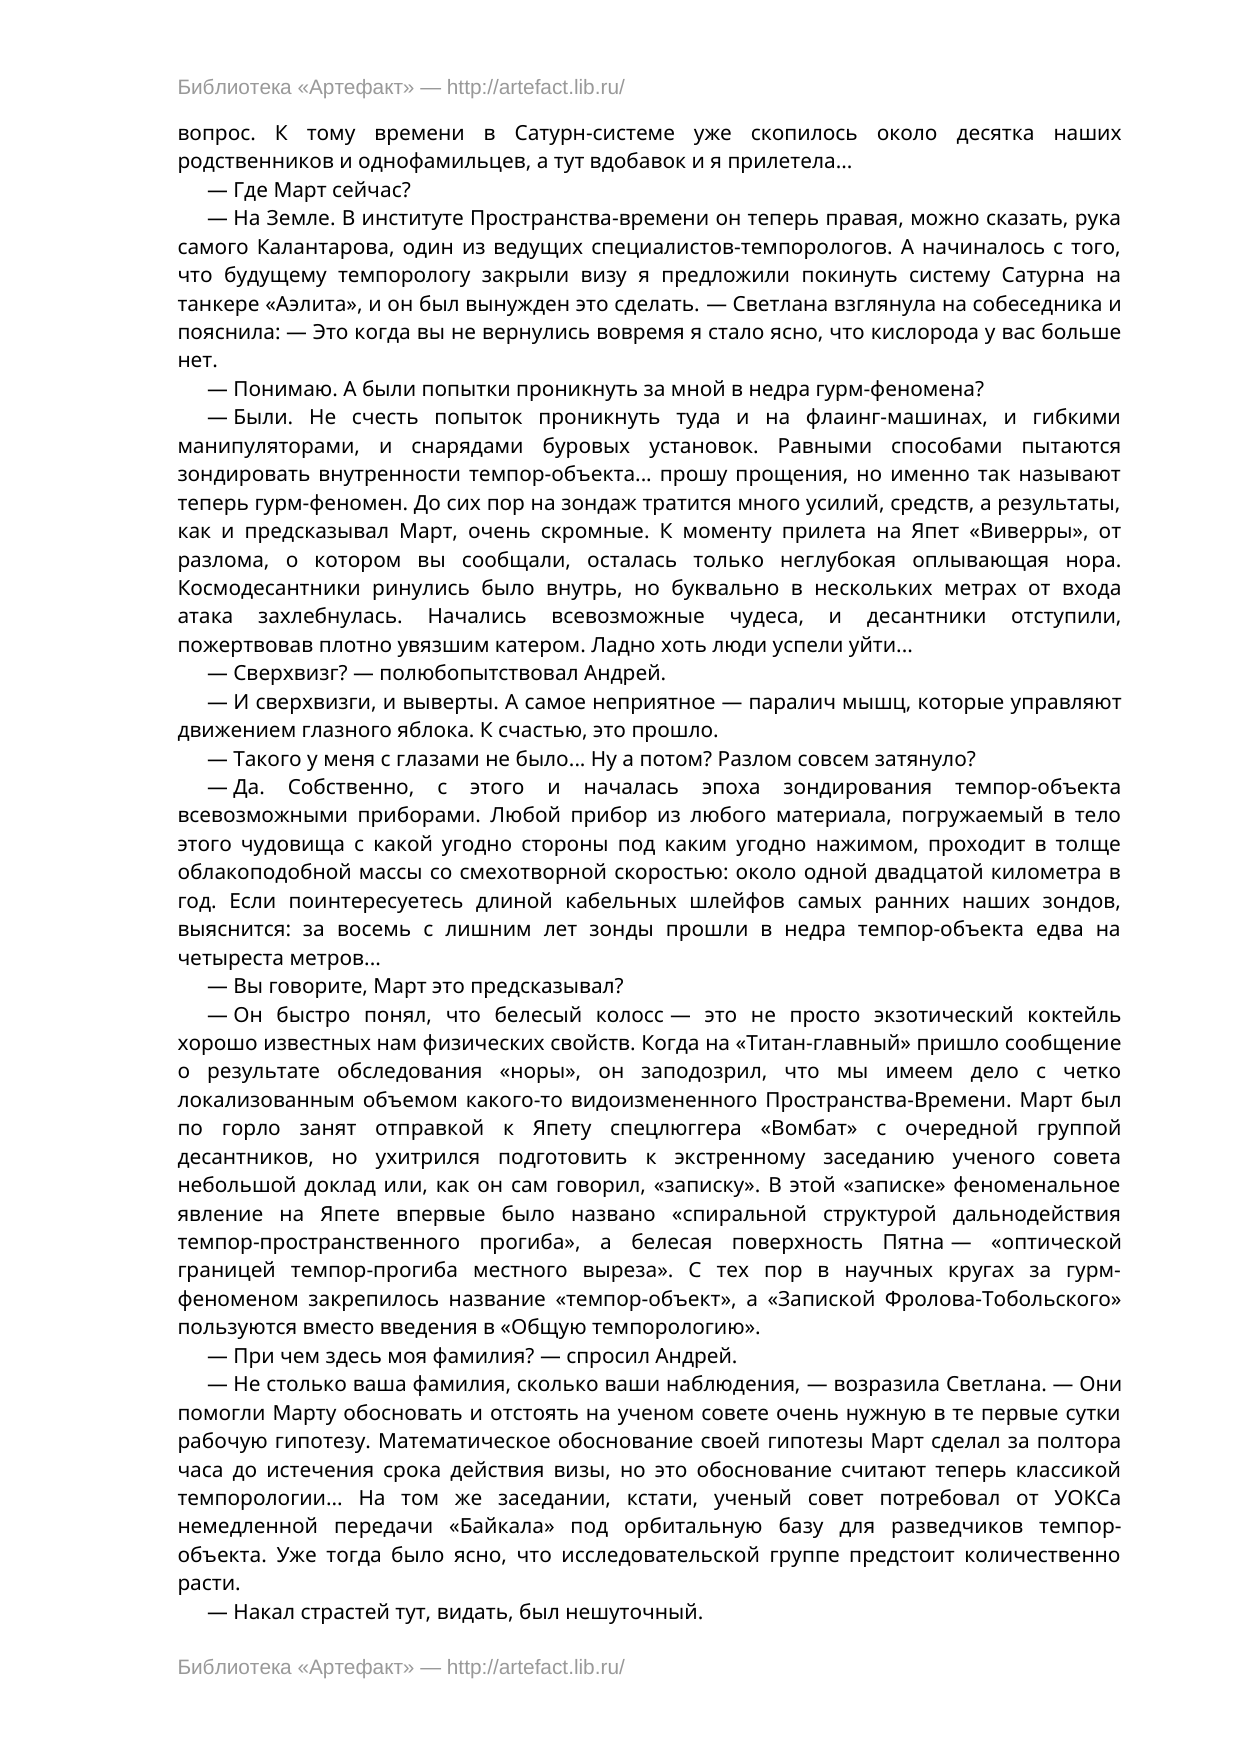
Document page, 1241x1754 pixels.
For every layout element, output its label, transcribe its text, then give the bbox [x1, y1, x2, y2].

text — Такого у меня с глазами не было... Ну а потом? Разлом совсем затянуло? [177, 744, 1122, 772]
text — Сверхвизг? — полюбопытствовал Андрей. [177, 658, 1122, 687]
text — Понимаю. А были попытки проникнуть за мной в недра гурм-феномена? [177, 374, 1122, 402]
text — Накал страстей тут, видать, был нешуточный. [177, 1597, 1122, 1625]
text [177, 118, 1122, 175]
text — Он быстро понял, что белесый колосс — это не просто экзотический коктейль хорошо известных нам физических свойств. Когда на «Титан-главный» пришло сообщение о результате обследования «норы», он заподозрил, что мы имеем дело с четко локализованным объемом какого-то видоизмененного Пространства-Времени. Март был по горло занят отправкой к Япету спецлюггера «Вомбат» с очередной группой десантников, но ухитрился подготовить к экстренному заседанию ученого совета небольшой доклад или, как он сам говорил, «записку». В этой «записке» феноменальное явление на Япете впервые было названо «спиральной структурой дальнодействия темпор-пространственного прогиба», а белесая поверхность Пятна — «оптической границей темпор-прогиба местного выреза». С тех пор в научных кругах за гурм-феноменом закрепилось название «темпор-объект», а «Запиской Фролова-Тобольского» пользуются вместо введения в «Общую темпорологию». [177, 1000, 1122, 1341]
text — Где Март сейчас? [177, 175, 1122, 203]
text — На Земле. В институте Пространства-времени он теперь правая, можно сказать, рука самого Калантарова, один из ведущих специалистов-темпорологов. А начиналось с того, что будущему темпорологу закрыли визу я предложили покинуть систему Сатурна на танкере «Аэлита», и он был вынужден это сделать. — Светлана взглянула на собеседника и пояснила: — Это когда вы не вернулись вовремя я стало ясно, что кислорода у вас больше нет. [177, 203, 1122, 374]
text — Не столько ваша фамилия, сколько ваши наблюдения, — возразила Светлана. — Они помогли Марту обосновать и отстоять на ученом совете очень нужную в те первые сутки рабочую гипотезу. Математическое обоснование своей гипотезы Март сделал за полтора часа до истечения срока действия визы, но это обоснование считают теперь классикой темпорологии... На том же заседании, кстати, ученый совет потребовал от УОКСа немедленной передачи «Байкала» под орбитальную базу для разведчиков темпор-объекта. Уже тогда было ясно, что исследовательской группе предстоит количественно расти. [177, 1369, 1122, 1597]
text — Были. Не счесть попыток проникнуть туда и на флаинг-машинах, и гибкими манипуляторами, и снарядами буровых установок. Равными способами пытаются зондировать внутренности темпор-объекта... прошу прощения, но именно так называют теперь гурм-феномен. До сих пор на зондаж тратится много усилий, средств, а результаты, как и предсказывал Март, очень скромные. К моменту прилета на Япет «Виверры», от разлома, о котором вы сообщали, осталась только неглубокая оплывающая нора. Космодесантники ринулись было внутрь, но буквально в нескольких метрах от входа атака захлебнулась. Начались всевозможные чудеса, и десантники отступили, пожертвовав плотно увязшим катером. Ладно хоть люди успели уйти... [177, 402, 1122, 658]
text — Да. Собственно, с этого и началась эпоха зондирования темпор-объекта всевозможными приборами. Любой прибор из любого материала, погружаемый в тело этого чудовища с какой угодно стороны под каким угодно нажимом, проходит в толще облакоподобной массы со смехотворной скоростью: около одной двадцатой километра в год. Если поинтересуетесь длиной кабельных шлейфов самых ранних наших зондов, выяснится: за восемь с лишним лет зонды прошли в недра темпор-объекта едва на четыреста метров... [177, 772, 1122, 971]
text — Вы говорите, Март это предсказывал? [177, 971, 1122, 1000]
text — И сверхвизги, и выверты. А самое неприятное — паралич мышц, которые управляют движением глазного яблока. К счастью, это прошло. [177, 687, 1122, 744]
text — При чем здесь моя фамилия? — спросил Андрей. [177, 1341, 1122, 1369]
